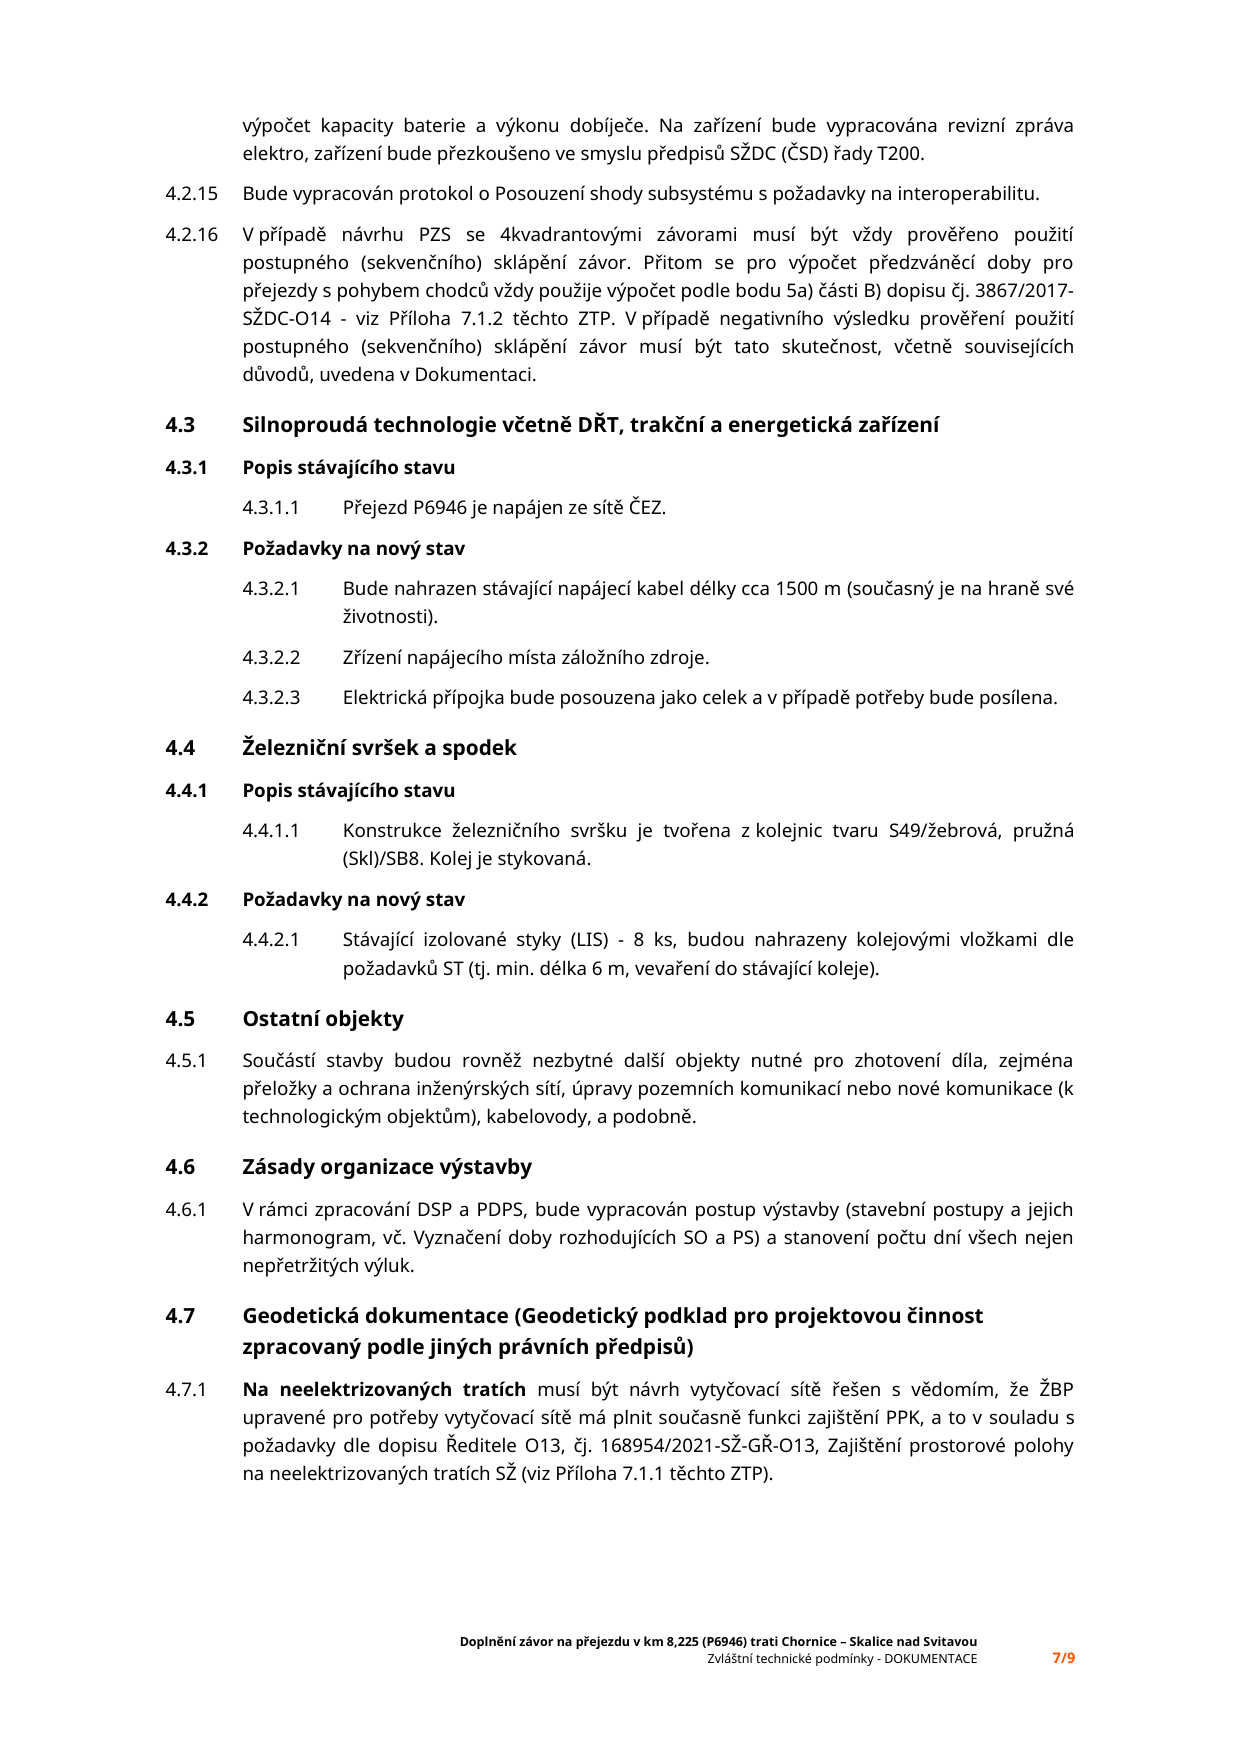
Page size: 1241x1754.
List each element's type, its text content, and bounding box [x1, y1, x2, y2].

text Železniční svršek a spodek [165, 733, 1075, 762]
text Popis stávajícího stavu [165, 777, 1075, 803]
text Konstrukce železničního svršku je tvořena z kolejnic tvaru S49/žebrová, pružná (Skl)/SB8. Kolej je stykovaná. [242, 818, 1075, 871]
text Popis stávajícího stavu [165, 454, 1075, 479]
text Silnoproudá technologie včetně DŘT, trakční a energetická zařízení [165, 410, 1075, 439]
text Součástí stavby budou rovněž nezbytné další objekty nutné pro zhotovení díla, zejména přeložky a ochrana inženýrských sítí, úpravy pozemních komunikací nebo nové komunikace (k technologickým objektům), kabelovody, a podobně. [165, 1047, 1075, 1129]
text Elektrická přípojka bude posouzena jako celek a v případě potřeby bude posílena. [242, 684, 1075, 710]
text V případě návrhu PZS se 4kvadrantovými závorami musí být vždy prověřeno použití postupného (sekvenčního) sklápění závor. Přitom se pro výpočet předzváněcí doby pro přejezdy s pohybem chodců vždy použije výpočet podle bodu 5a) části B) dopisu čj. 3867/2017-SŽDC-O14 - viz Příloha 7.1.2 těchto ZTP. V případě negativního výsledku prověření použití postupného (sekvenčního) sklápění závor musí být tato skutečnost, včetně souvisejících důvodů, uvedena v Dokumentaci. [165, 221, 1075, 387]
list V rámci zpracování DSP a PDPS, bude vypracován postup výstavby (stavební postupy a jejich harmonogram, vč. Vyznačení doby rozhodujících SO a PS) a stanovení počtu dní všech nejen nepřetržitých výluk. [165, 1196, 1075, 1278]
text Zřízení napájecího místa záložního zdroje. [242, 644, 1075, 669]
text Přejezd P6946 je napájen ze sítě ČEZ. [242, 494, 1075, 520]
text Ostatní objekty [165, 1004, 1075, 1032]
text Stávající izolované styky (LIS) - 8 ks, budou nahrazeny kolejovými vložkami dle požadavků ST (tj. min. délka 6 m, vevaření do stávající koleje). [242, 927, 1075, 980]
text Bude vypracován protokol o Posouzení shody subsystému s požadavky na interoperabilitu. [165, 181, 1075, 206]
text Požadavky na nový stav [165, 535, 1075, 561]
text Geodetická dokumentace (Geodetický podklad pro projektovou činnost zpracovaný podle jiných právních předpisů) [165, 1301, 1075, 1361]
text Bude nahrazen stávající napájecí kabel délky cca 1500 m (současný je na hraně své životnosti). [242, 576, 1075, 629]
text Požadavky na nový stav [165, 886, 1075, 912]
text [165, 112, 1075, 166]
text Na neelektrizovaných tratích musí být návrh vytyčovací sítě řešen s vědomím, že ŽBP upravené pro potřeby vytyčovací sítě má plnit současně funkci zajištění PPK, a to v souladu s požadavky dle dopisu Ředitele O13, čj. 168954/2021-SŽ-GŘ-O13, Zajištění prostorové polohy na neelektrizovaných tratích SŽ (viz Příloha 7.1.1 těchto ZTP). [165, 1376, 1075, 1486]
text Zásady organizace výstavby [165, 1152, 1075, 1181]
